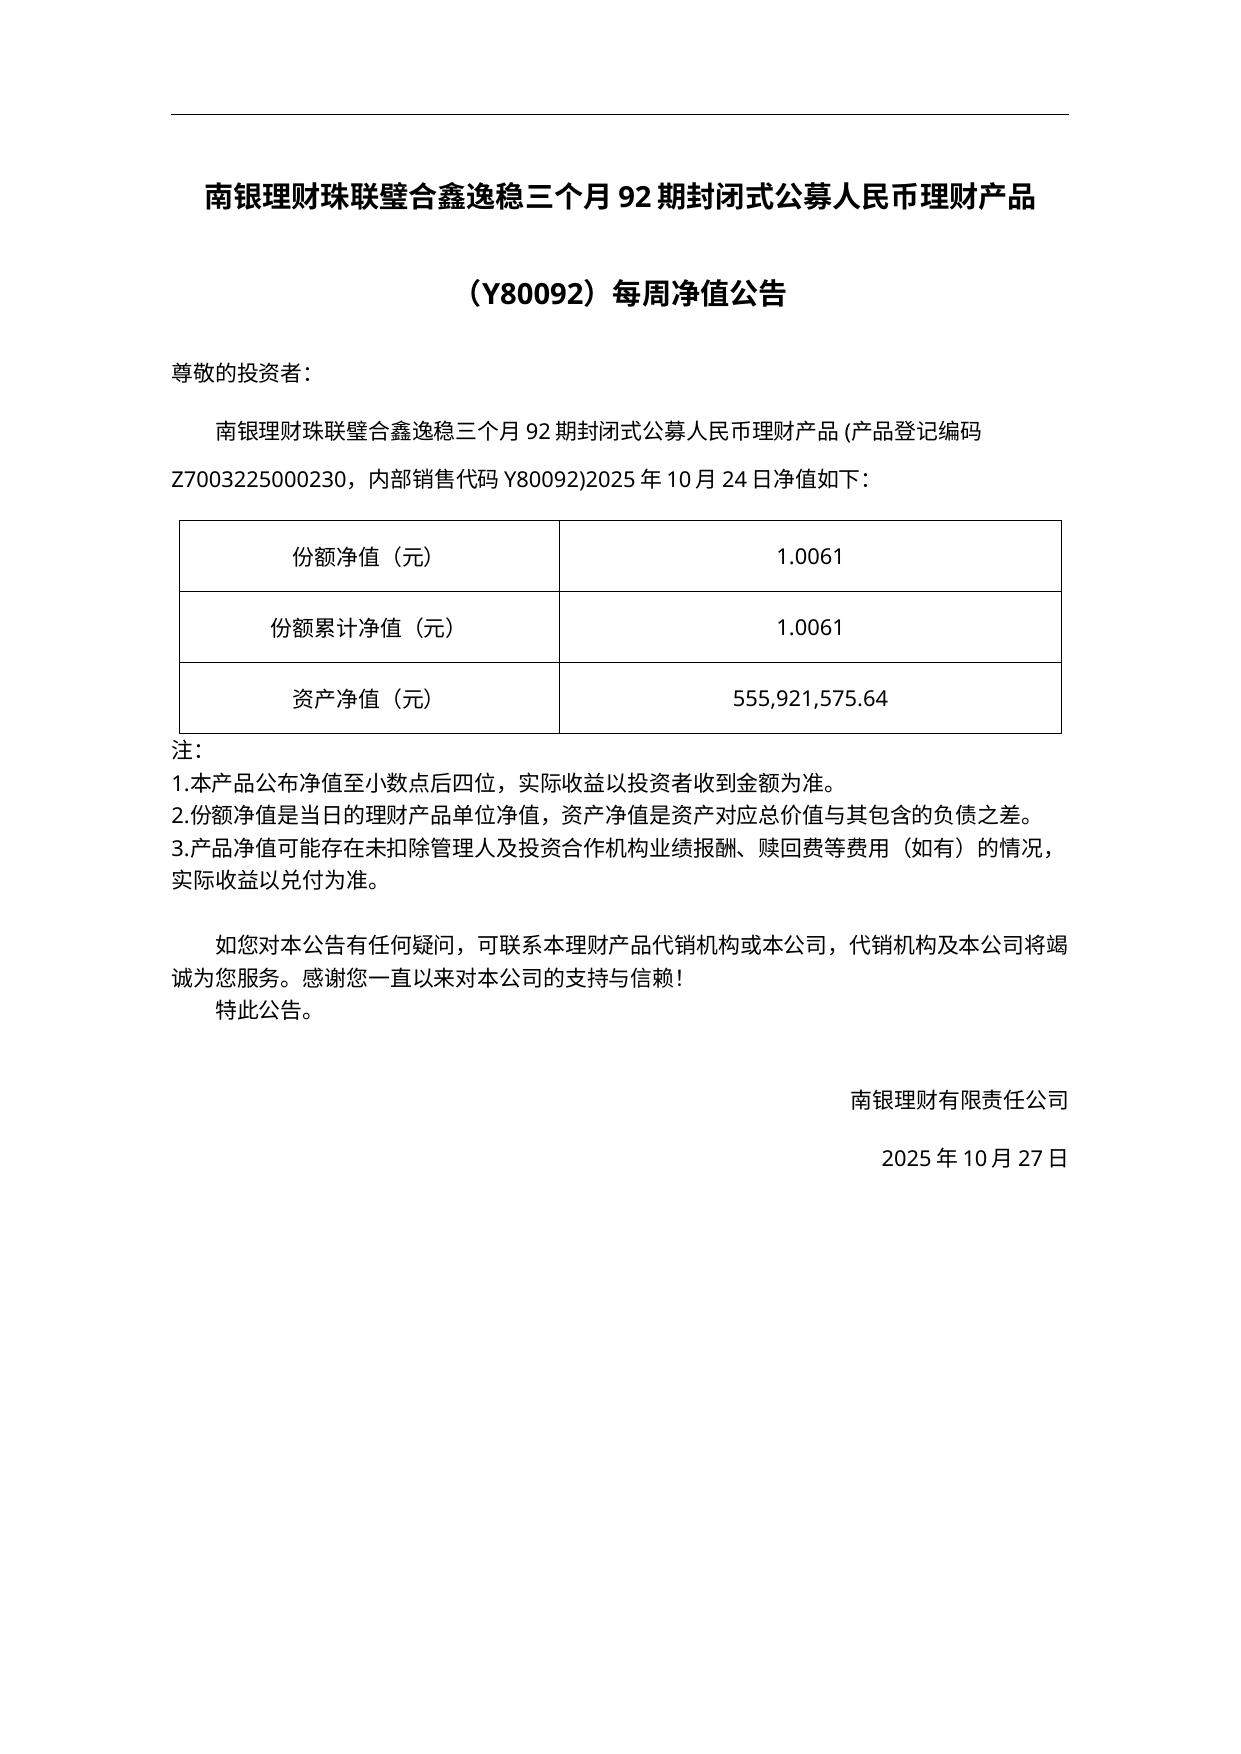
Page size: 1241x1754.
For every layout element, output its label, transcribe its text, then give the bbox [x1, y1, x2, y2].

table_header 1.0061 [560, 521, 1061, 591]
table_cell 1.0061 [560, 592, 1061, 662]
text 2025年10月27日 [171, 1140, 1069, 1173]
text 南银理财珠联璧合鑫逸稳三个月92期封闭式公募人民币理财产品 (产品登记编码Z7003225000230，内部销售代码Y80092)2025年10月24日净值如下： [171, 413, 1069, 494]
text 尊敬的投资者： [171, 355, 1069, 388]
text 南银理财有限责任公司 [171, 1082, 1069, 1115]
table_header 份额净值（元） [180, 521, 559, 591]
text 如您对本公告有任何疑问，可联系本理财产品代销机构或本公司，代销机构及本公司将竭诚为您服务。感谢您一直以来对本公司的支持与信赖！ [171, 928, 1069, 993]
text 注： [171, 733, 1069, 765]
table_cell 资产净值（元） [180, 663, 559, 733]
text 3.产品净值可能存在未扣除管理人及投资合作机构业绩报酬、赎回费等费用（如有）的情况，实际收益以兑付为准。 [171, 830, 1069, 895]
table_cell 555,921,575.64 [560, 663, 1061, 733]
text 南银理财珠联璧合鑫逸稳三个月92期封闭式公募人民币理财产品（Y80092）每周净值公告 [171, 162, 1069, 324]
table_cell 份额累计净值（元） [180, 592, 559, 662]
text 特此公告。 [171, 993, 1069, 1025]
text 2.份额净值是当日的理财产品单位净值，资产净值是资产对应总价值与其包含的负债之差。 [171, 798, 1069, 830]
text 1.本产品公布净值至小数点后四位，实际收益以投资者收到金额为准。 [171, 765, 1069, 798]
